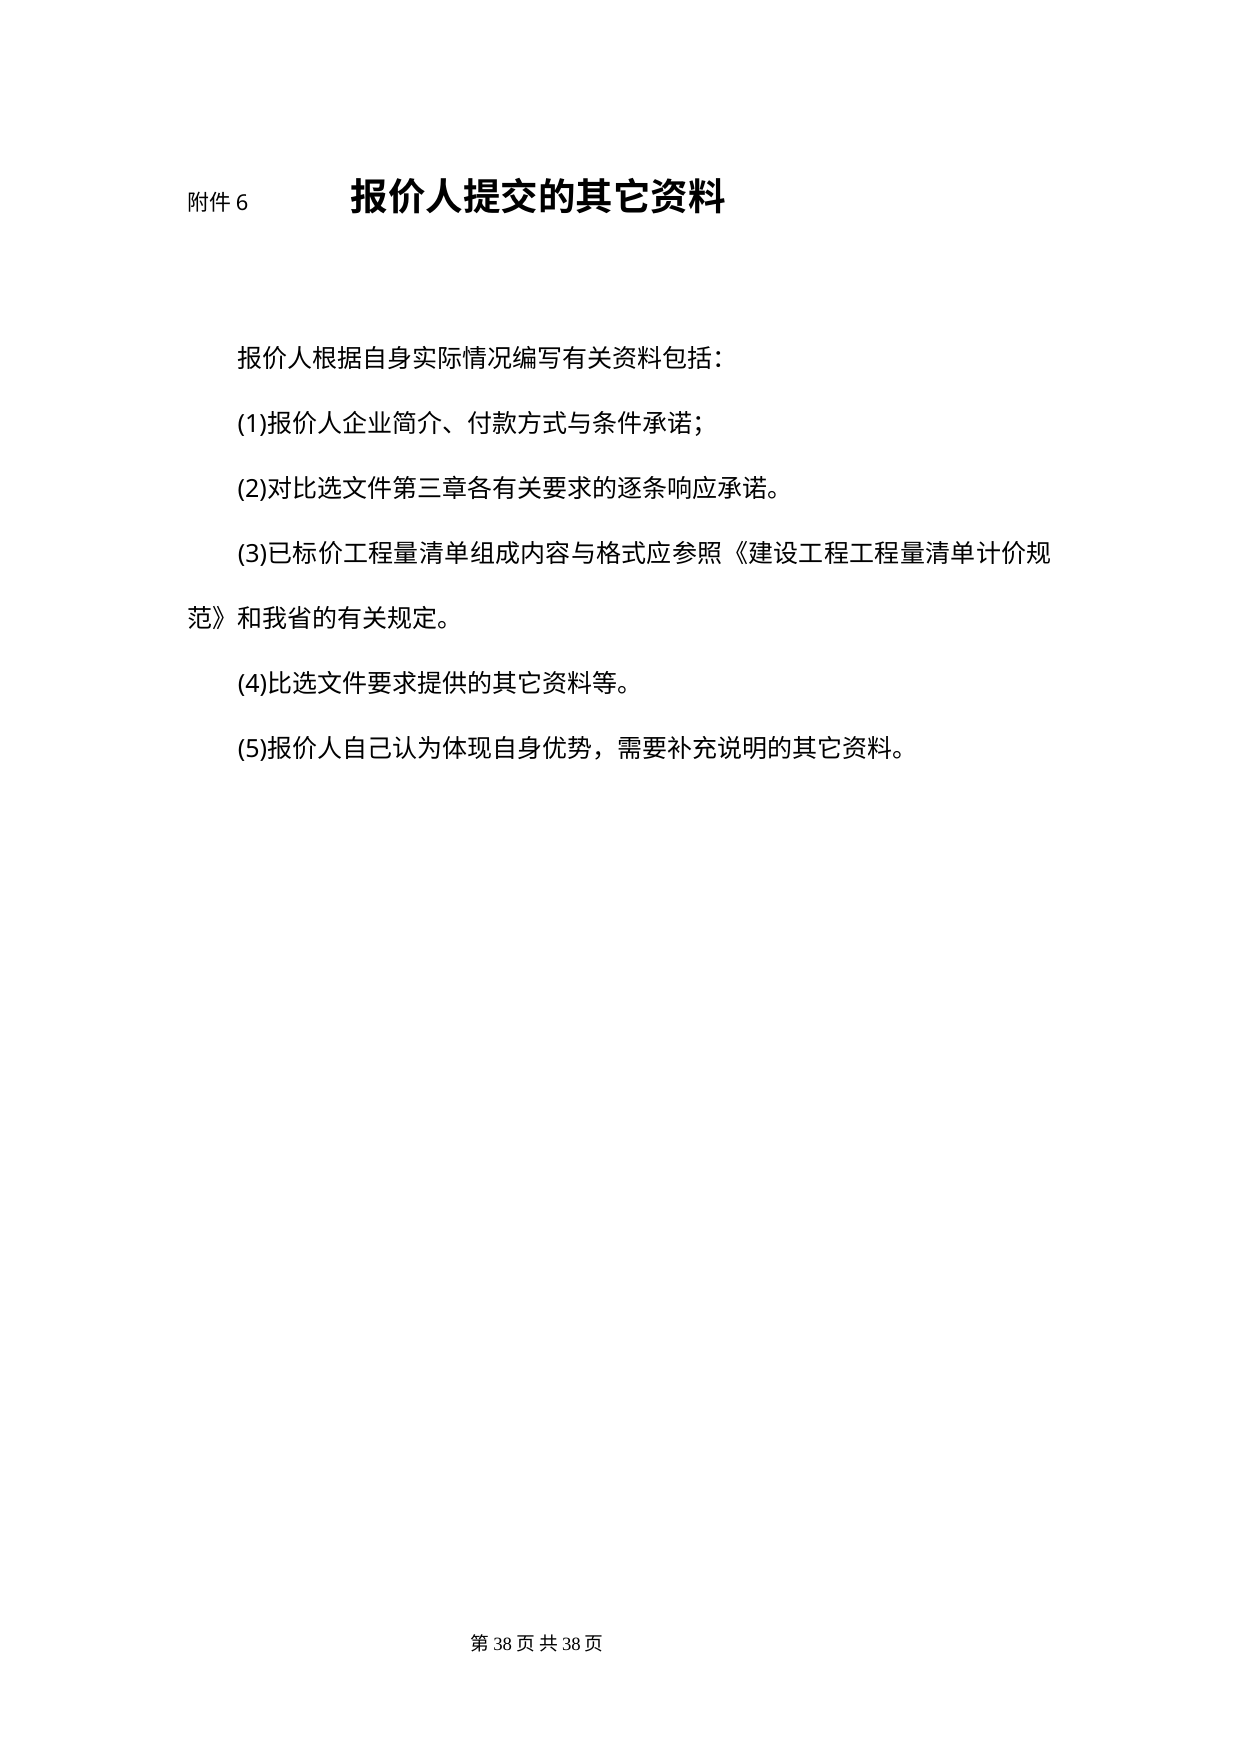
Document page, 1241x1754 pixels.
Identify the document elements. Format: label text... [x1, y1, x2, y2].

text 附件6 报价人提交的其它资料 [187, 162, 1053, 227]
text (3)已标价工程量清单组成内容与格式应参照《建设工程工程量清单计价规范》和我省的有关规定。 [187, 519, 1053, 649]
text (2)对比选文件第三章各有关要求的逐条响应承诺。 [187, 454, 1053, 519]
text (5)报价人自己认为体现自身优势，需要补充说明的其它资料。 [187, 714, 1053, 779]
text 报价人根据自身实际情况编写有关资料包括： [187, 324, 1053, 389]
text (1)报价人企业简介、付款方式与条件承诺； [187, 389, 1053, 454]
text (4)比选文件要求提供的其它资料等。 [187, 649, 1053, 714]
